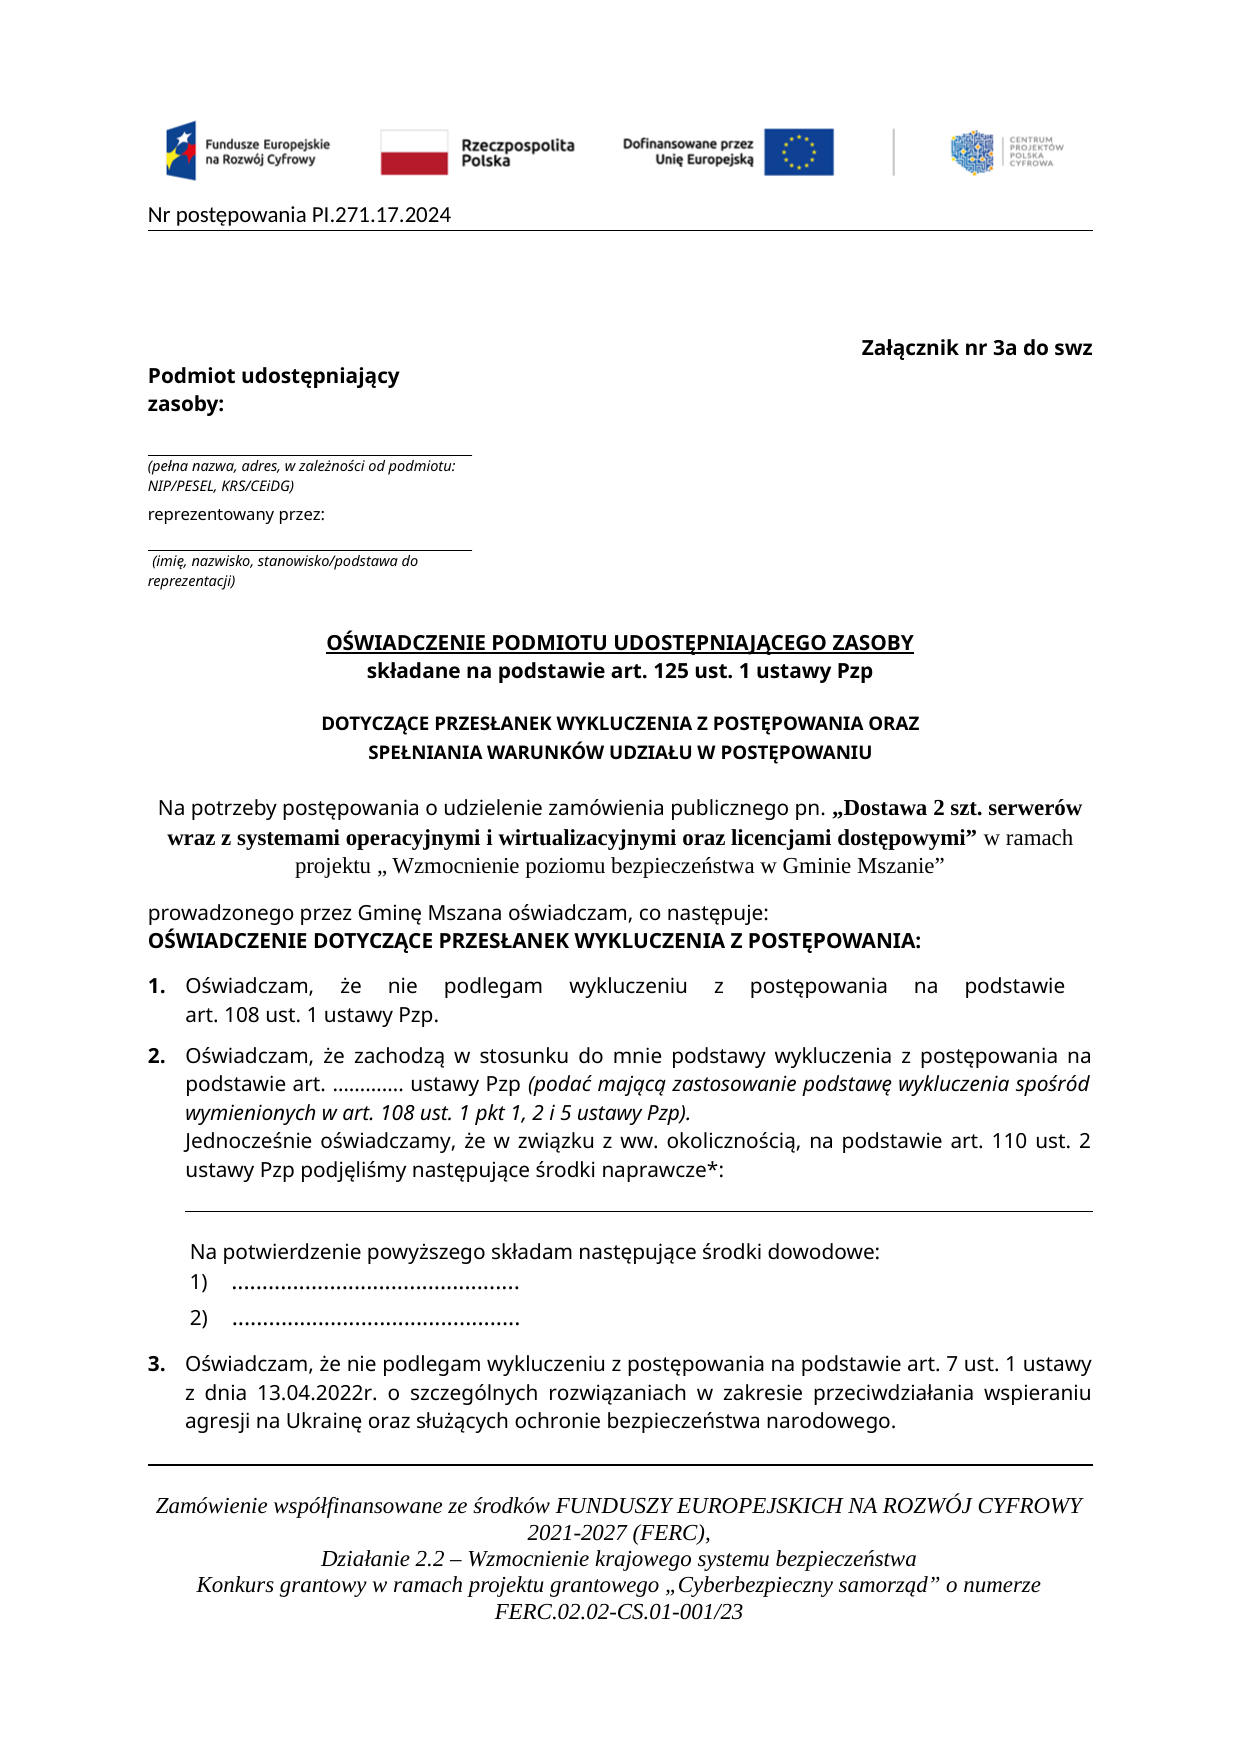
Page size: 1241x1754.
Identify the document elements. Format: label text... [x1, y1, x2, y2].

text DOTYCZĄCE PRZESŁANEK WYKLUCZENIA Z POSTĘPOWANIA ORAZ [148, 710, 1093, 736]
list Oświadczam, że zachodzą w stosunku do mnie podstawy wykluczenia z postępowania na podstawie art. …………. ustawy Pzp (podać mającą zastosowanie podstawę wykluczenia spośród wymienionych w art. 108 ust. 1 pkt 1, 2 i 5 ustawy Pzp). [148, 1041, 1093, 1126]
text OŚWIADCZENIE PODMIOTU UDOSTĘPNIAJĄCEGO ZASOBY [148, 628, 1093, 657]
list ............................................... [189, 1301, 1093, 1332]
text Na potrzeby postępowania o udzielenie zamówienia publicznego pn. „Dostawa 2 szt. serwerów wraz z systemami operacyjnymi i wirtualizacyjnymi oraz licencjami dostępowymi” w ramach projektu „ Wzmocnienie poziomu bezpieczeństwa w Gminie Mszanie” [148, 793, 1093, 879]
text OŚWIADCZENIE DOTYCZĄCE PRZESŁANEK WYKLUCZENIA Z POSTĘPOWANIA: [148, 926, 1093, 954]
text Jednocześnie oświadczamy, że w związku z ww. okolicznością, na podstawie art. 110 ust. 2 ustawy Pzp podjęliśmy następujące środki naprawcze*: [185, 1126, 1093, 1183]
list ............................................... [189, 1265, 1093, 1296]
picture [147, 101, 1093, 200]
text Na potwierdzenie powyższego składam następujące środki dowodowe: [189, 1237, 1093, 1265]
text prowadzonego przez Gminę Mszana oświadczam, co następuje: [148, 898, 1093, 926]
list Oświadczam, że nie podlegam wykluczeniu z postępowania na podstawie art. 108 ust. 1 ustawy Pzp. [148, 972, 1093, 1028]
text Podmiot udostępniający zasoby: [148, 361, 472, 418]
text składane na podstawie art. 125 ust. 1 ustawy Pzp [148, 657, 1093, 685]
text (pełna nazwa, adres, w zależności od podmiotu: NIP/PESEL, KRS/CEiDG) [148, 456, 472, 496]
list Oświadczam, że nie podlegam wykluczeniu z postępowania na podstawie art. 7 ust. 1 ustawy z dnia 13.04.2022r. o szczególnych rozwiązaniach w zakresie przeciwdziałania wspieraniu agresji na Ukrainę oraz służących ochronie bezpieczeństwa narodowego. [148, 1349, 1093, 1435]
text reprezentowany przez: [148, 502, 1093, 525]
text Załącznik nr 3a do swz [148, 333, 1093, 361]
text (imię, nazwisko, stanowisko/podstawa do reprezentacji) [148, 551, 472, 591]
text SPEŁNIANIA WARUNKÓW UDZIAŁU W POSTĘPOWANIU [148, 739, 1093, 765]
